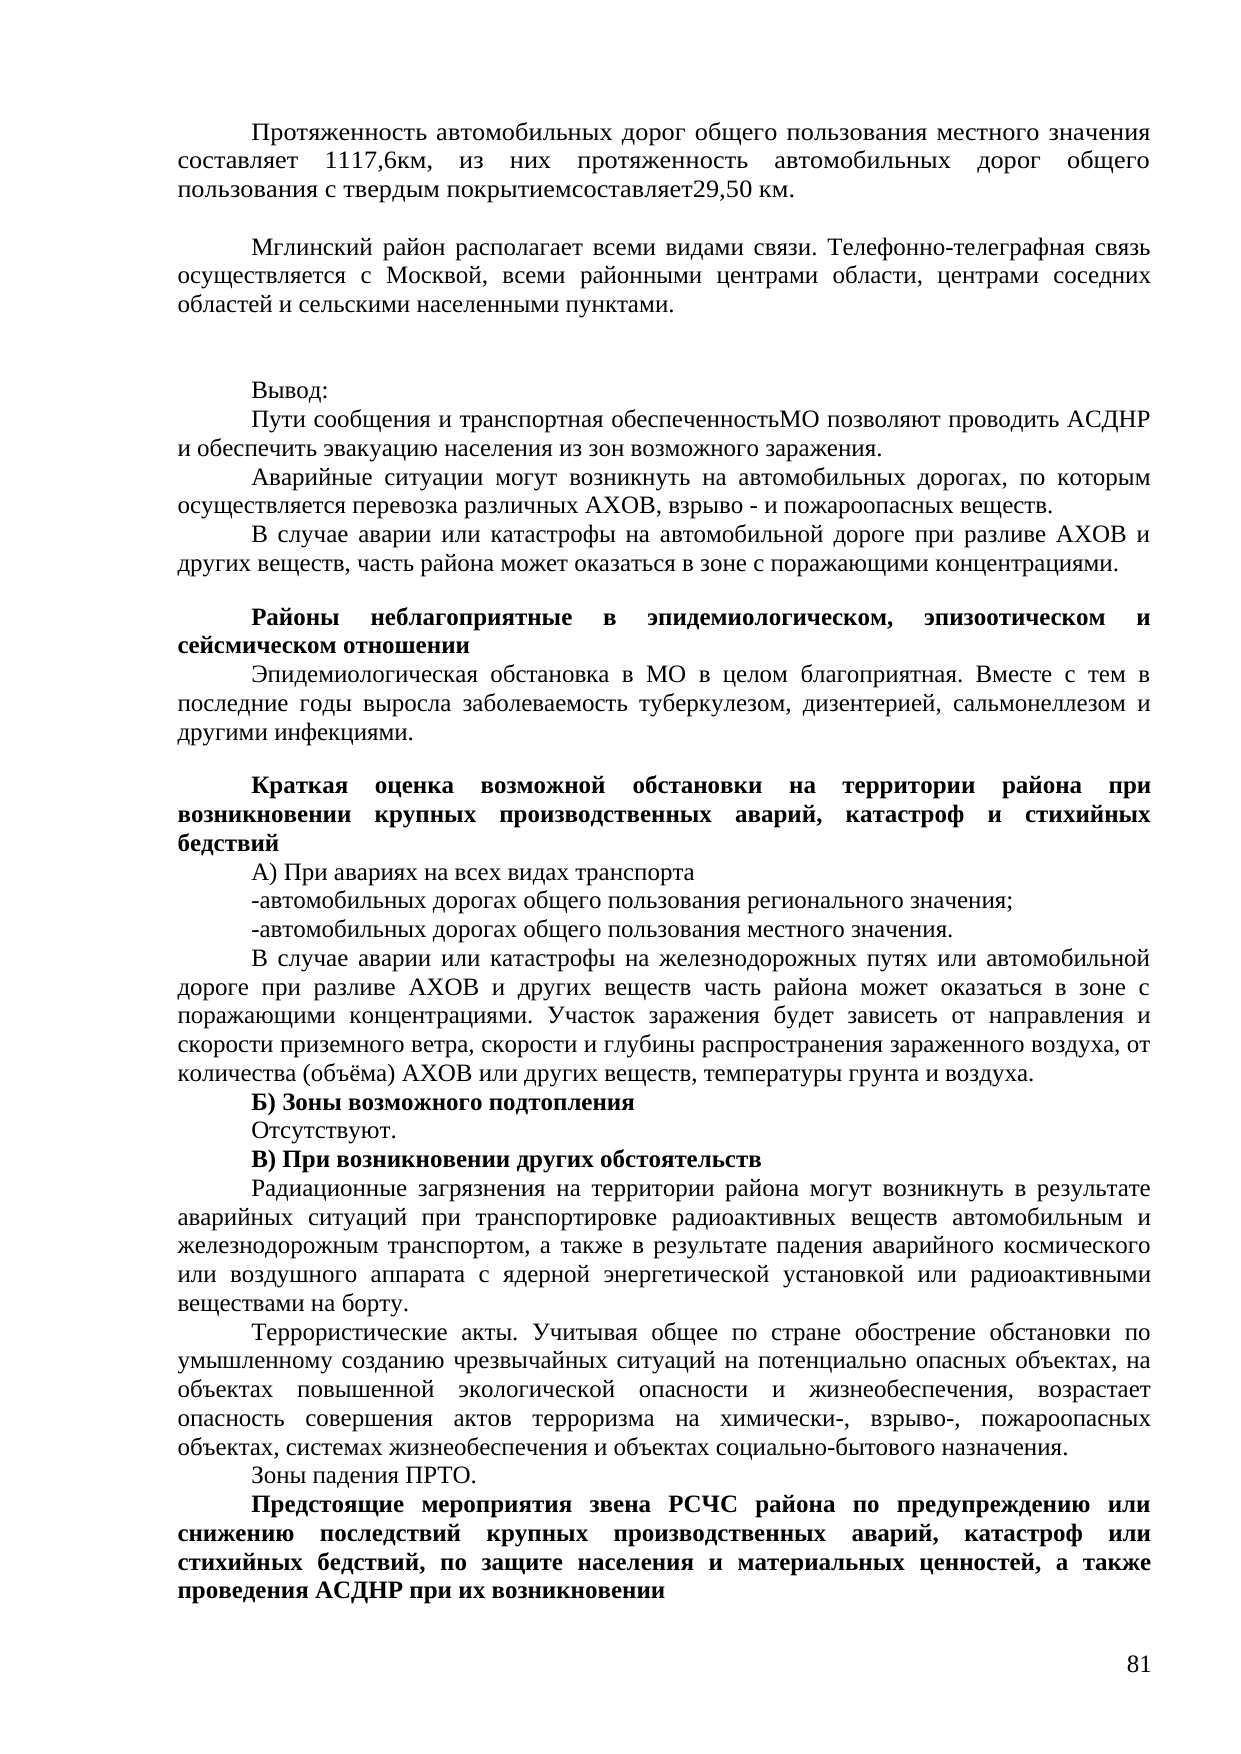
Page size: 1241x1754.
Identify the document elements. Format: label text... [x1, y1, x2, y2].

text Зоны падения ПРТО. [177, 1460, 1152, 1489]
text Эпидемиологическая обстановка в МО в целом благоприятная. Вместе с тем в последние годы выросла заболеваемость туберкулезом, дизентерией, сальмонеллезом и другими инфекциями. [177, 659, 1152, 745]
text Районы неблагоприятные в эпидемиологическом, эпизоотическом и сейсмическом отношении [177, 602, 1152, 659]
text Радиационные загрязнения на территории района могут возникнуть в результате аварийных ситуаций при транспортировке радиоактивных веществ автомобильным и железнодорожным транспортом, а также в результате падения аварийного космического или воздушного аппарата с ядерной энергетической установкой или радиоактивными веществами на борту. [177, 1173, 1152, 1317]
text Террористические акты. Учитывая общее по стране обострение обстановки по умышленному созданию чрезвычайных ситуаций на потенциально опасных объектах, на объектах повышенной экологической опасности и жизнеобеспечения, возрастает опасность совершения актов терроризма на химически-, взрыво-, пожароопасных объектах, системах жизнеобеспечения и объектах социально-бытового назначения. [177, 1317, 1152, 1460]
text А) При авариях на всех видах транспорта [177, 857, 1152, 885]
text Пути сообщения и транспортная обеспеченностьМО позволяют проводить АСДНР и обеспечить эвакуацию населения из зон возможного заражения. [177, 404, 1152, 462]
text В случае аварии или катастрофы на железнодорожных путях или автомобильной дороге при разливе АХОВ и других веществ часть района может оказаться в зоне с поражающими концентрациями. Участок заражения будет зависеть от направления и скорости приземного ветра, скорости и глубины распространения зараженного воздуха, от количества (объёма) АХОВ или других веществ, температуры грунта и воздуха. [177, 943, 1152, 1087]
text -автомобильных дорогах общего пользования регионального значения; [177, 885, 1152, 914]
text Мглинский район располагает всеми видами связи. Телефонно-телеграфная связь осуществляется с Москвой, всеми районными центрами области, центрами соседних областей и сельскими населенными пунктами. [177, 232, 1152, 318]
text Б) Зоны возможного подтопления [177, 1087, 1152, 1115]
text В случае аварии или катастрофы на автомобильной дороге при разливе АХОВ и других веществ, часть района может оказаться в зоне с поражающими концентрациями. [177, 519, 1152, 577]
text Протяженность автомобильных дорог общего пользования местного значения составляет 1117,6км, из них протяженность автомобильных дорог общего пользования с твердым покрытиемсоставляет29,50 км. [177, 117, 1152, 203]
text Предстоящие мероприятия звена РСЧС района по предупреждению или снижению последствий крупных производственных аварий, катастроф или стихийных бедствий, по защите населения и материальных ценностей, а также проведения АСДНР при их возникновении [177, 1489, 1152, 1604]
text В) При возникновении других обстоятельств [177, 1144, 1152, 1173]
text -автомобильных дорогах общего пользования местного значения. [177, 914, 1152, 943]
text Краткая оценка возможной обстановки на территории района при возникновении крупных производственных аварий, катастроф и стихийных бедствий [177, 770, 1152, 857]
text Вывод: [177, 375, 1152, 404]
text Отсутствуют. [177, 1115, 1152, 1144]
text Аварийные ситуации могут возникнуть на автомобильных дорогах, по которым осуществляется перевозка различных АХОВ, взрыво - и пожароопасных веществ. [177, 462, 1152, 519]
